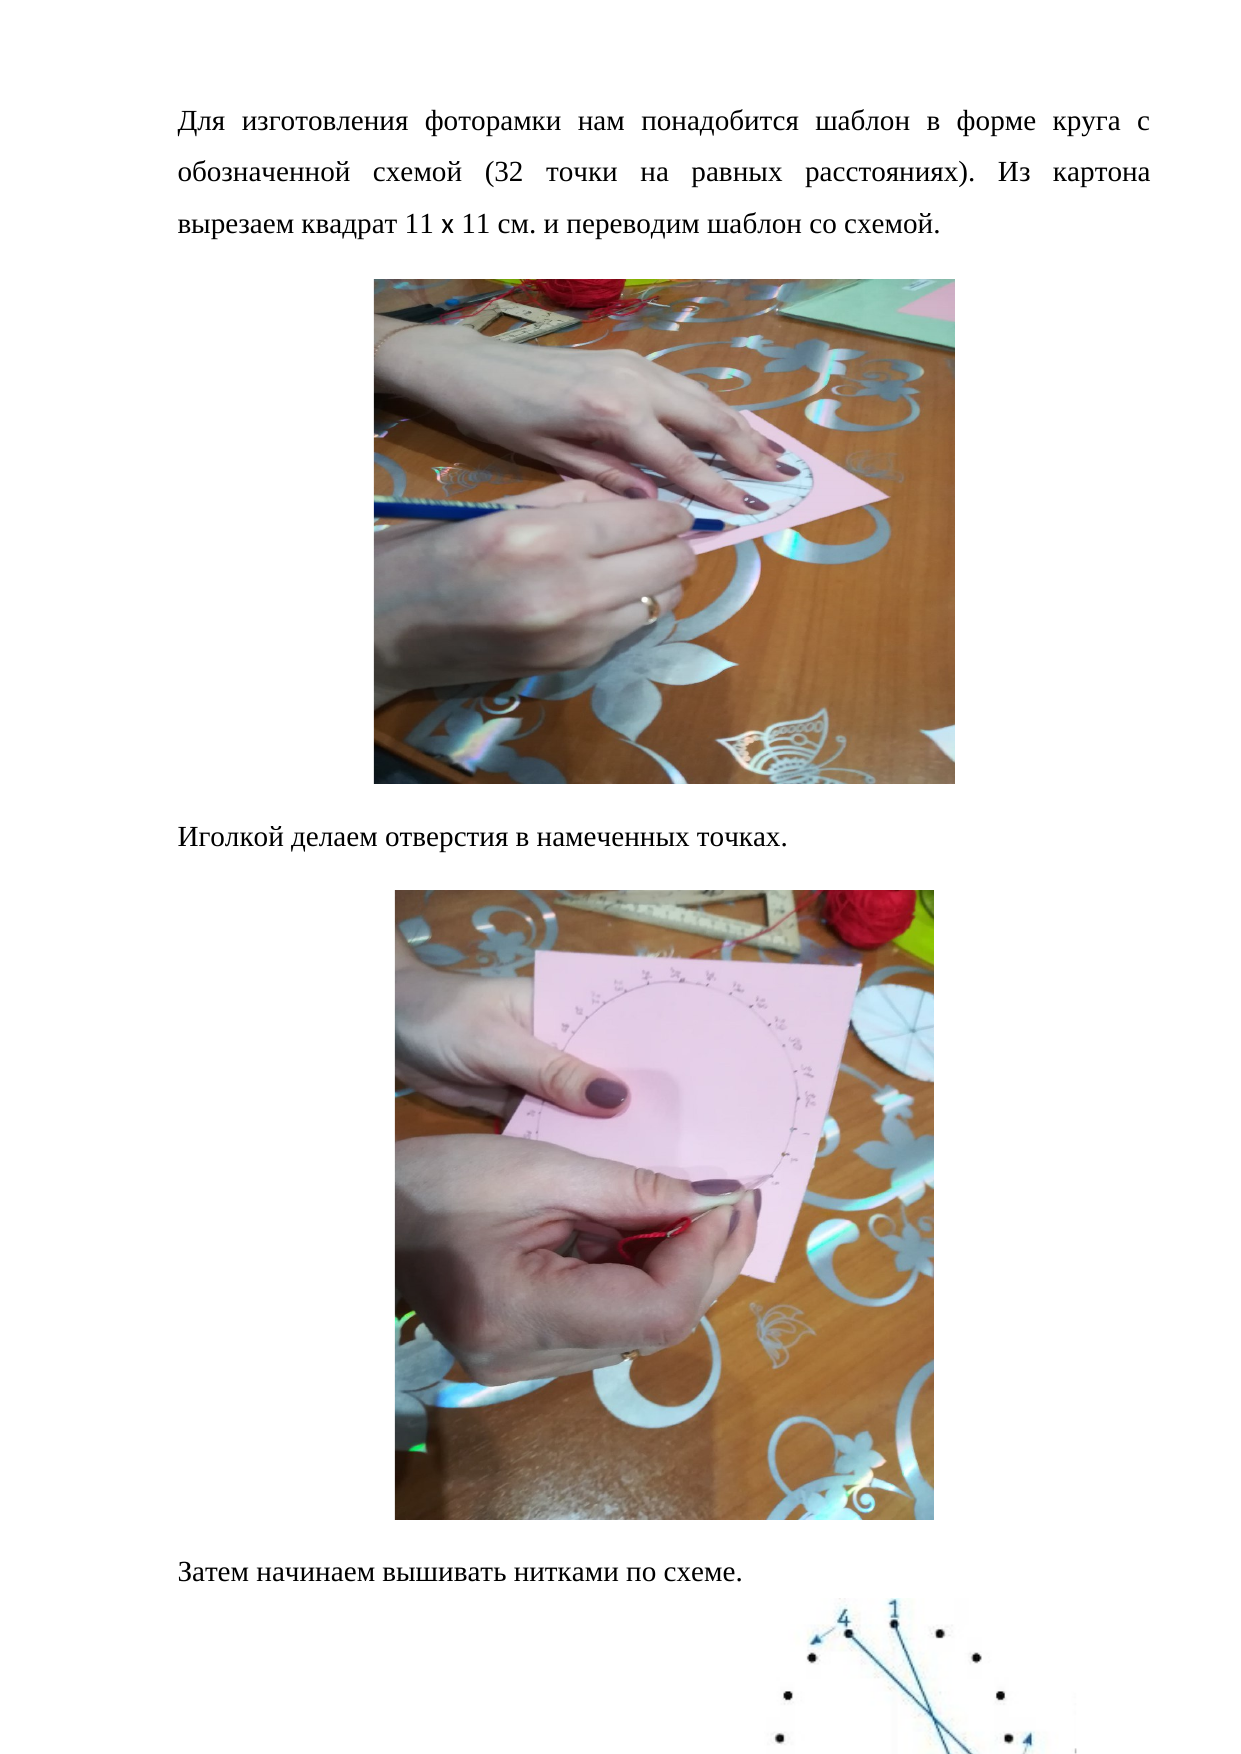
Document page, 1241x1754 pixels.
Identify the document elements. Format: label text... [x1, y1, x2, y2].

text Для изготовления фоторамки нам понадобится шаблон в форме круга с обозначенной схемой (32 точки на равных расстояниях). Из картона вырезаем квадрат 11 х 11 см. и переводим шаблон со схемой. [177, 103, 1152, 241]
picture [764, 1598, 1077, 1754]
picture [394, 890, 934, 1520]
picture [373, 279, 955, 784]
text Иголкой делаем отверстия в намеченных точках. [177, 819, 1152, 852]
text Затем начинаем вышивать нитками по схеме. [177, 1554, 1152, 1587]
